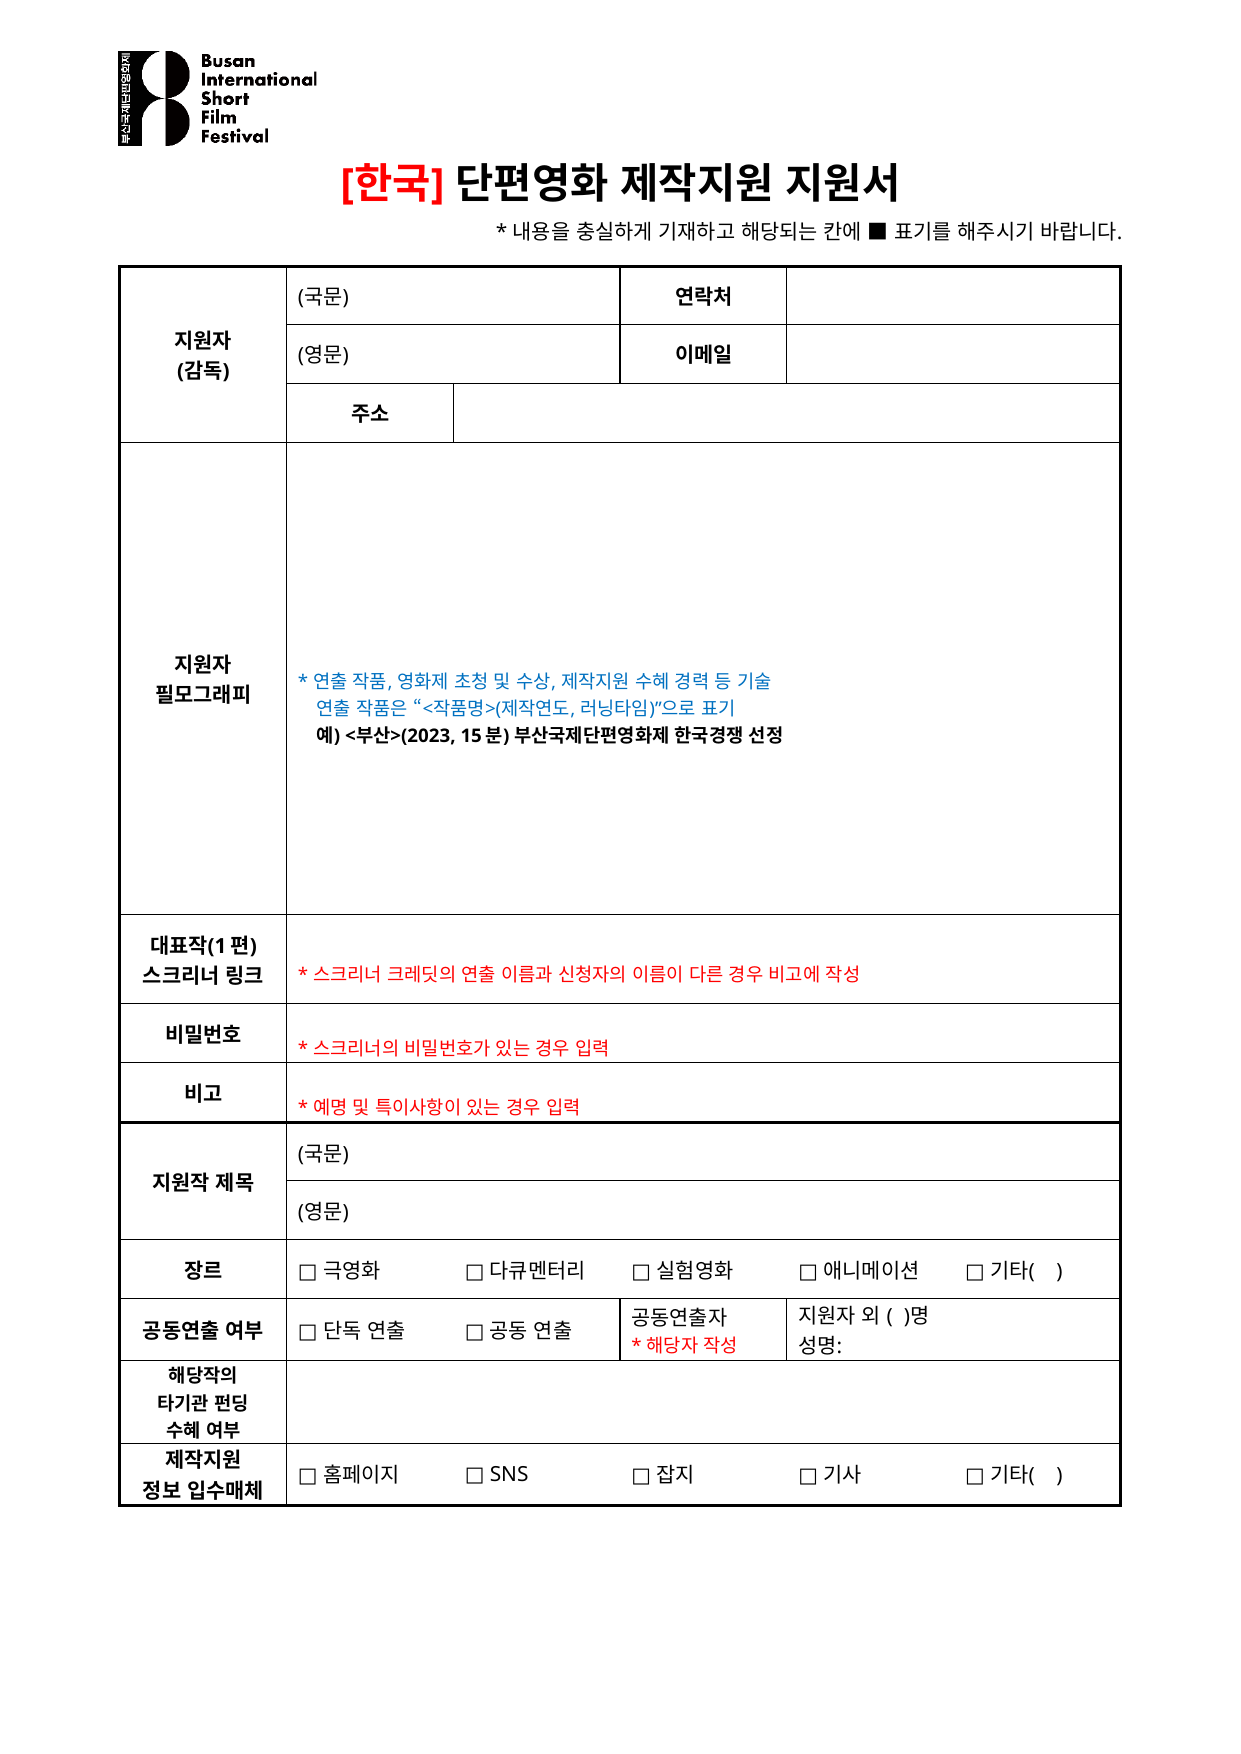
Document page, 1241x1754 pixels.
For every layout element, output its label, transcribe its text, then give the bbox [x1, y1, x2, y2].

table_cell □ 공동 연출 [453, 1299, 619, 1360]
table_cell □ 애니메이션 [787, 1240, 954, 1298]
table_cell 지원작 제목 [121, 1124, 286, 1239]
table_cell 지원자 필모그래피 [121, 443, 286, 914]
text [한국] 단편영화 제작지원 지원서 [118, 150, 1122, 211]
table_cell □ 홈페이지 [287, 1444, 453, 1504]
table_cell 공동연출자 * 해당자 작성 [621, 1299, 786, 1360]
table_cell (영문) [287, 325, 619, 383]
table_cell □ 기타( ) [954, 1240, 1119, 1298]
table_cell □ 실험영화 [620, 1240, 787, 1298]
table_cell □ 단독 연출 [287, 1299, 453, 1360]
table_header 지원자 (감독) [121, 268, 286, 442]
table_cell 비고 [121, 1063, 286, 1121]
table_cell [287, 1361, 1119, 1443]
table_cell * 연출 작품, 영화제 초청 및 수상, 제작지원 수혜 경력 등 기술 연출 작품은 “<작품명>(제작연도, 러닝타임)”으로 표기 예) <부산>(2023, 15분) 부산국제단편영화제 한국경쟁 선정 [287, 443, 1119, 914]
table_header 연락처 [621, 268, 786, 324]
table_cell 공동연출 여부 [121, 1299, 286, 1360]
table_cell (국문) [287, 1124, 1119, 1180]
table_cell 장르 [121, 1240, 286, 1298]
table_cell * 예명 및 특이사항이 있는 경우 입력 [287, 1063, 1119, 1121]
table_cell □ 기타( ) [954, 1444, 1119, 1504]
picture [118, 51, 317, 146]
text * 내용을 충실하게 기재하고 해당되는 칸에 ■ 표기를 해주시기 바랍니다. [118, 215, 1122, 246]
table_cell □ 잡지 [620, 1444, 787, 1504]
table_cell * 스크리너 크레딧의 연출 이름과 신청자의 이름이 다른 경우 비고에 작성 [287, 915, 1119, 1003]
table_cell (영문) [287, 1181, 1119, 1239]
table_cell 제작지원 정보 입수매체 [121, 1444, 286, 1504]
table_cell 비밀번호 [121, 1004, 286, 1062]
table_cell 이메일 [621, 325, 786, 383]
table_header (국문) [287, 268, 619, 324]
table_cell 대표작(1편) 스크리너 링크 [121, 915, 286, 1003]
table_cell 지원자 외 ( )명 성명: [787, 1299, 1119, 1360]
table_cell 주소 [287, 384, 453, 442]
table_cell [454, 384, 1119, 442]
table_cell * 스크리너의 비밀번호가 있는 경우 입력 [287, 1004, 1119, 1062]
table_cell □ 다큐멘터리 [453, 1240, 620, 1298]
table_cell 해당작의 타기관 펀딩 수혜 여부 [121, 1361, 286, 1443]
table_cell □ 극영화 [287, 1240, 453, 1298]
table_cell □ SNS [453, 1444, 620, 1504]
table_header [787, 268, 1119, 324]
table_cell □ 기사 [787, 1444, 954, 1504]
table_cell [787, 325, 1119, 383]
